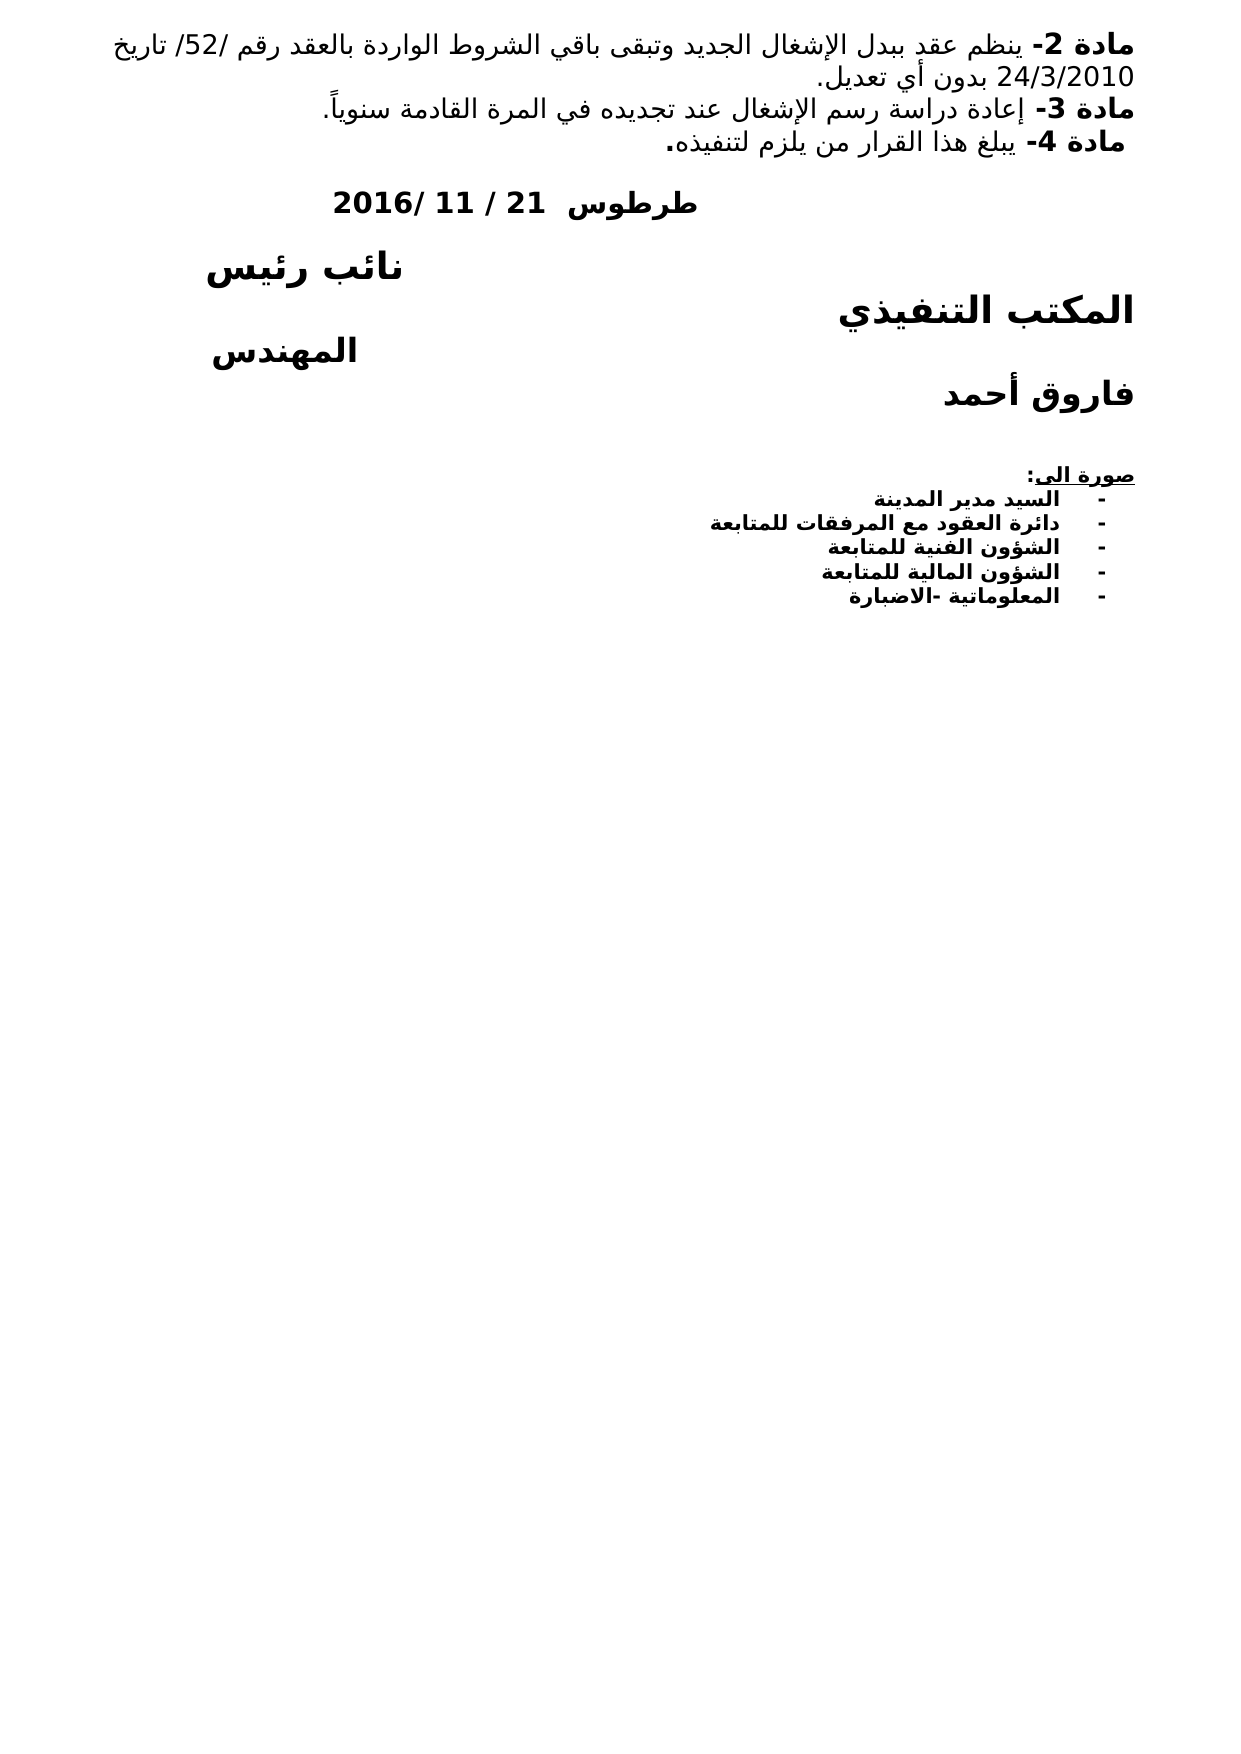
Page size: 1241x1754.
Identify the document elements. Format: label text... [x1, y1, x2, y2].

list المعلوماتية -الاضبارة [105, 584, 1098, 608]
list الشؤون المالية للمتابعة [105, 560, 1098, 584]
text صورة الى: [105, 463, 1135, 487]
list الشؤون الفنية للمتابعة [105, 535, 1098, 560]
list السيد مدير المدينة [105, 487, 1098, 511]
text المهندس فاروق أحمد [105, 332, 1135, 414]
text مادة 2- ينظم عقد ببدل الإشغال الجديد وتبقى باقي الشروط الواردة بالعقد رقم /52/ تاريخ 24/3/2010 بدون أي تعديل. [105, 27, 1135, 92]
text مادة 3- إعادة دراسة رسم الإشغال عند تجديده في المرة القادمة سنوياً. [105, 92, 1135, 125]
text طرطوس 21 / 11 /2016 [105, 187, 1135, 221]
text نائب رئيس المكتب التنفيذي [105, 245, 1135, 332]
text مادة 4- يبلغ هذا القرار من يلزم لتنفيذه. [105, 125, 1135, 158]
list دائرة العقود مع المرفقات للمتابعة [105, 511, 1098, 535]
